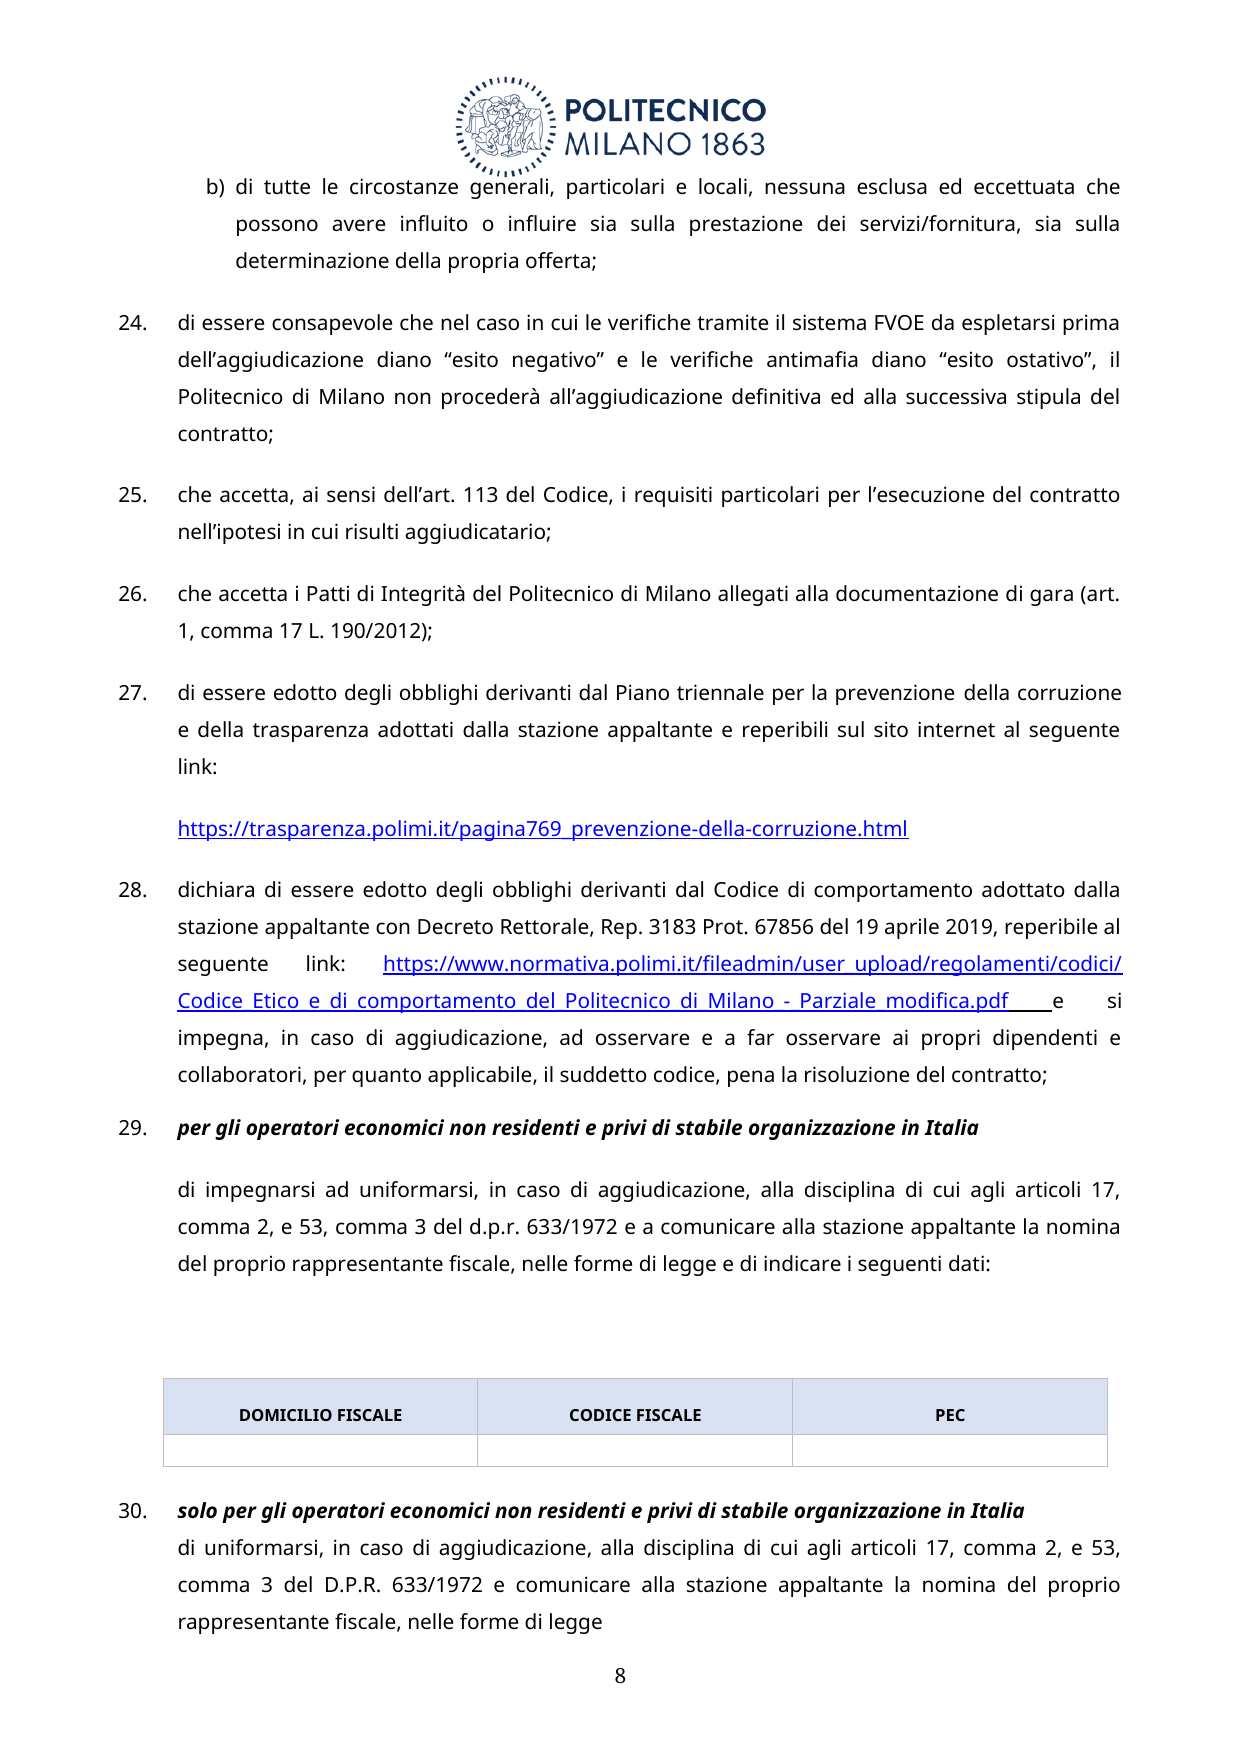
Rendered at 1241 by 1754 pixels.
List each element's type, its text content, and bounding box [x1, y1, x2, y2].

list dichiara di essere edotto degli obblighi derivanti dal Codice di comportamento adottato dalla stazione appaltante con Decreto Rettorale, Rep. 3183 Prot. 67856 del 19 aprile 2019, reperibile al seguente link: https://www.normativa.polimi.it/fileadmin/user_upload/regolamenti/codici/Codice_Etico_e_di_comportamento_del_Politecnico_di_Milano_-_Parziale_modifica.pdf e si impegna, in caso di aggiudicazione, ad osservare e a far osservare ai propri dipendenti e collaboratori, per quanto applicabile, il suddetto codice, pena la risoluzione del contratto; [118, 876, 1122, 1088]
table_cell [793, 1435, 1107, 1466]
list per gli operatori economici non residenti e privi di stabile organizzazione in Italia [118, 1113, 1122, 1142]
list https://trasparenza.polimi.it/pagina769_prevenzione-della-corruzione.html [177, 814, 1122, 842]
table_cell [164, 1435, 477, 1466]
list di essere edotto degli obblighi derivanti dal Piano triennale per la prevenzione della corruzione e della trasparenza adottati dalla stazione appaltante e reperibili sul sito internet al seguente link: [118, 678, 1122, 780]
table_header PEC [793, 1379, 1107, 1434]
table_cell [478, 1435, 792, 1466]
list di uniformarsi, in caso di aggiudicazione, alla disciplina di cui agli articoli 17, comma 2, e 53, comma 3 del D.P.R. 633/1972 e comunicare alla stazione appaltante la nomina del proprio rappresentante fiscale, nelle forme di legge [177, 1533, 1122, 1636]
picture [452, 73, 772, 172]
list di tutte le circostanze generali, particolari e locali, nessuna esclusa ed eccettuata che possono avere influito o influire sia sulla prestazione dei servizi/fornitura, sia sulla determinazione della propria offerta; [206, 172, 1122, 274]
table_header CODICE FISCALE [478, 1379, 792, 1434]
list solo per gli operatori economici non residenti e privi di stabile organizzazione in Italia [118, 1497, 1122, 1525]
table_header DOMICILIO FISCALE [164, 1379, 477, 1434]
list di impegnarsi ad uniformarsi, in caso di aggiudicazione, alla disciplina di cui agli articoli 17, comma 2, e 53, comma 3 del d.p.r. 633/1972 e a comunicare alla stazione appaltante la nomina del proprio rappresentante fiscale, nelle forme di legge e di indicare i seguenti dati: [177, 1175, 1122, 1277]
list che accetta i Patti di Integrità del Politecnico di Milano allegati alla documentazione di gara (art. 1, comma 17 L. 190/2012); [118, 579, 1122, 644]
list che accetta, ai sensi dell’art. 113 del Codice, i requisiti particolari per l’esecuzione del contratto nell’ipotesi in cui risulti aggiudicatario; [118, 481, 1122, 546]
list di essere consapevole che nel caso in cui le verifiche tramite il sistema FVOE da espletarsi prima dell’aggiudicazione diano “esito negativo” e le verifiche antimafia diano “esito ostativo”, il Politecnico di Milano non procederà all’aggiudicazione definitiva ed alla successiva stipula del contratto; [118, 308, 1122, 447]
